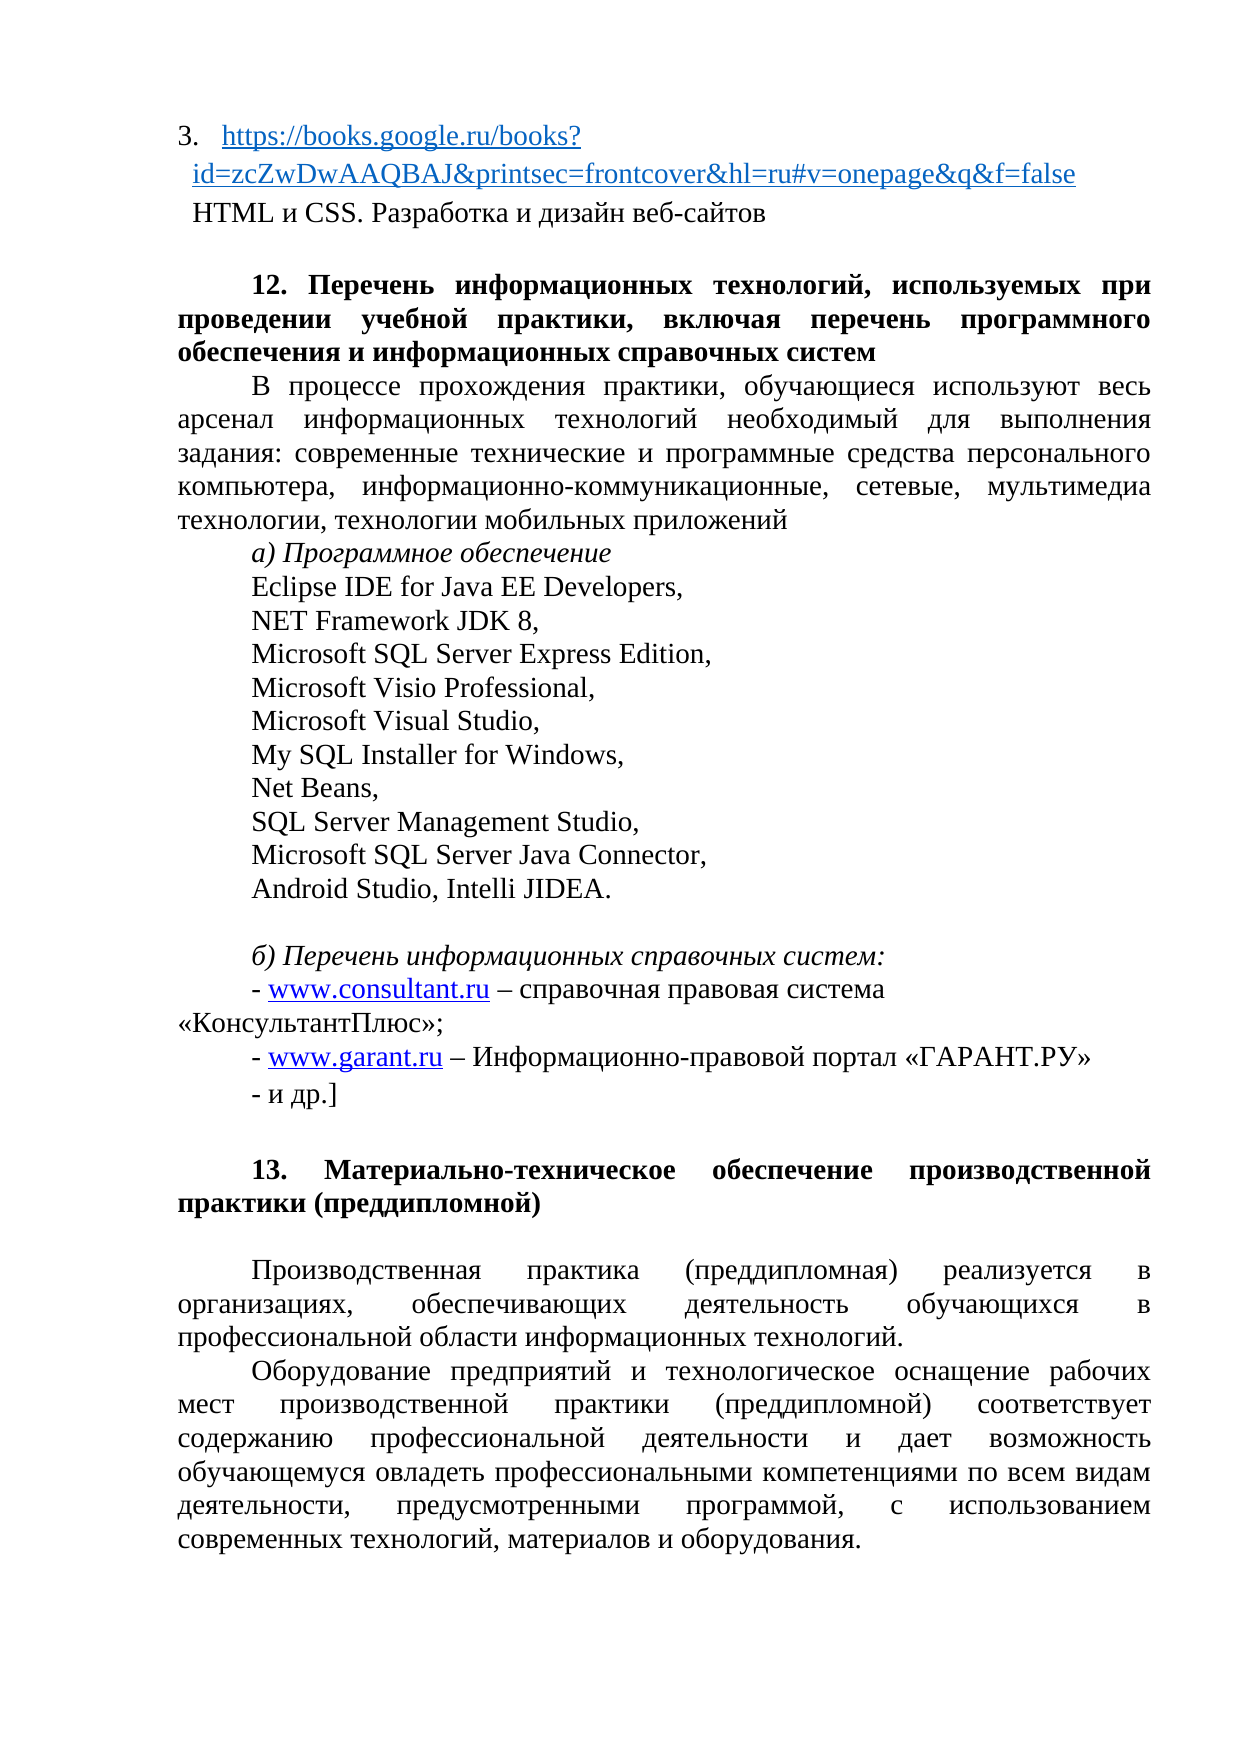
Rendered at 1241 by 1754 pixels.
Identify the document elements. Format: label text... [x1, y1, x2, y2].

text Производственная практика (преддипломная) реализуется в организациях, обеспечивающих деятельность обучающихся в профессиональной области информационных технологий. [177, 1252, 1152, 1353]
text SQL Server Management Studio, [177, 804, 1152, 837]
text 12. Перечень информационных технологий, используемых при проведении учебной практики, включая перечень программного обеспечения и информационных справочных систем [177, 267, 1152, 368]
text Net Beans, [177, 770, 1152, 804]
text - www.consultant.ru – справочная правовая система «КонсультантПлюс»; [177, 972, 1152, 1039]
text 13. Материально-техническое обеспечение производственной практики (преддипломной) [177, 1152, 1152, 1219]
list https://books.google.ru/books?id=zcZwDwAAQBAJ&printsec=frontcover&hl=ru#v=onepage&q&f=false HTML и CSS. Разработка и дизайн веб-сайтов [177, 118, 1152, 229]
text а) Программное обеспечение [177, 536, 1152, 569]
text My SQL Installer for Windows, [177, 737, 1152, 770]
text Microsoft Visio Professional, [177, 670, 1152, 703]
text - и др.] [177, 1076, 1152, 1110]
text - www.garant.ru – Информационно-правовой портал «ГАРАНТ.РУ» [177, 1039, 1152, 1072]
text Android Studio, Intelli JIDEA. [177, 871, 1152, 904]
text Eclipse IDE for Java EE Developers, [177, 569, 1152, 603]
text Оборудование предприятий и технологическое оснащение рабочих мест производственной практики (преддипломной) соответствует содержанию профессиональной деятельности и дает возможность обучающемуся овладеть профессиональными компетенциями по всем видам деятельности, предусмотренными программой, с использованием современных технологий, материалов и оборудования. [177, 1353, 1152, 1554]
text б) Перечень информационных справочных систем: [177, 938, 1152, 972]
text Microsoft SQL Server Java Connector, [177, 837, 1152, 871]
text NET Framework JDK 8, [177, 603, 1152, 636]
text В процессе прохождения практики, обучающиеся используют весь арсенал информационных технологий необходимый для выполнения задания: современные технические и программные средства персонального компьютера, информационно-коммуникационные, сетевые, мультимедиа технологии, технологии мобильных приложений [177, 368, 1152, 536]
text Microsoft Visual Studio, [177, 703, 1152, 737]
text Microsoft SQL Server Express Edition, [177, 636, 1152, 670]
